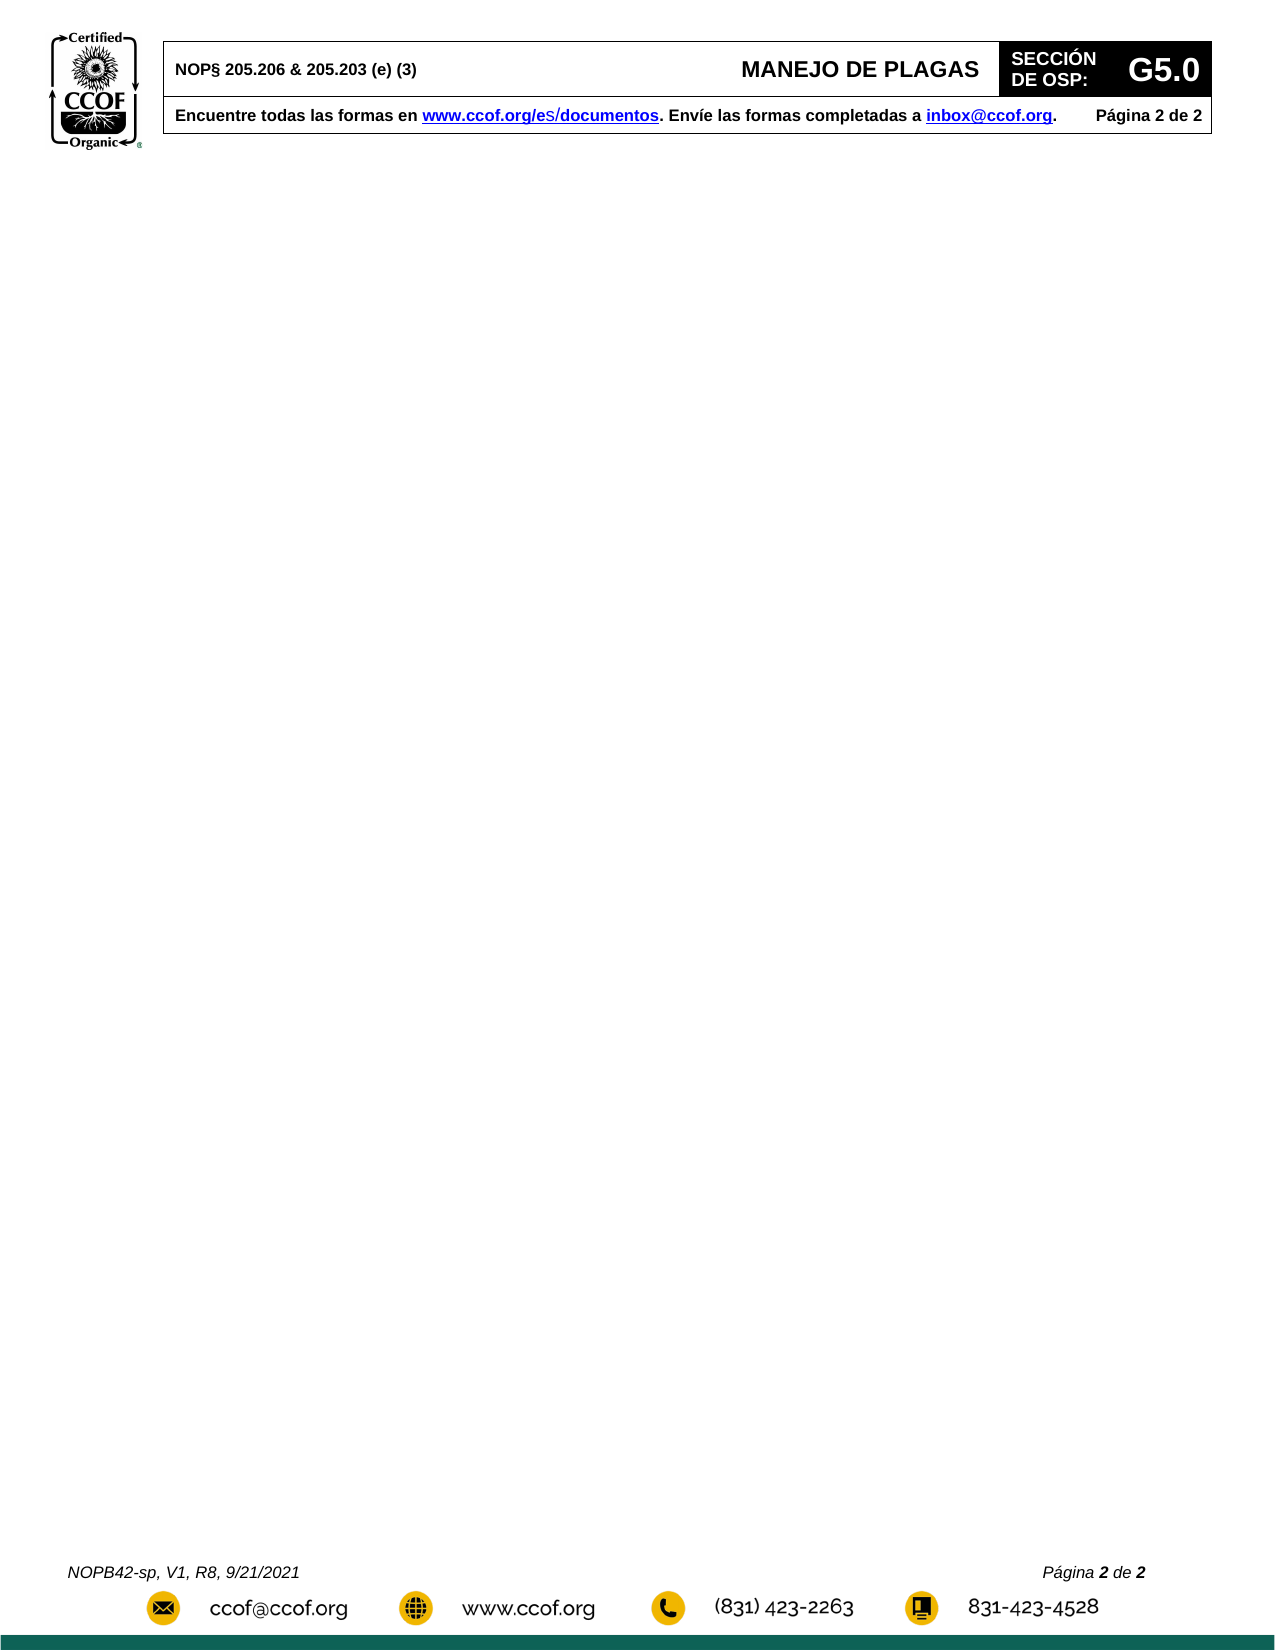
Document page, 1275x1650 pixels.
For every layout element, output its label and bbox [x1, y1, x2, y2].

picture [0, 1575, 1275, 1650]
picture [45, 32, 143, 150]
